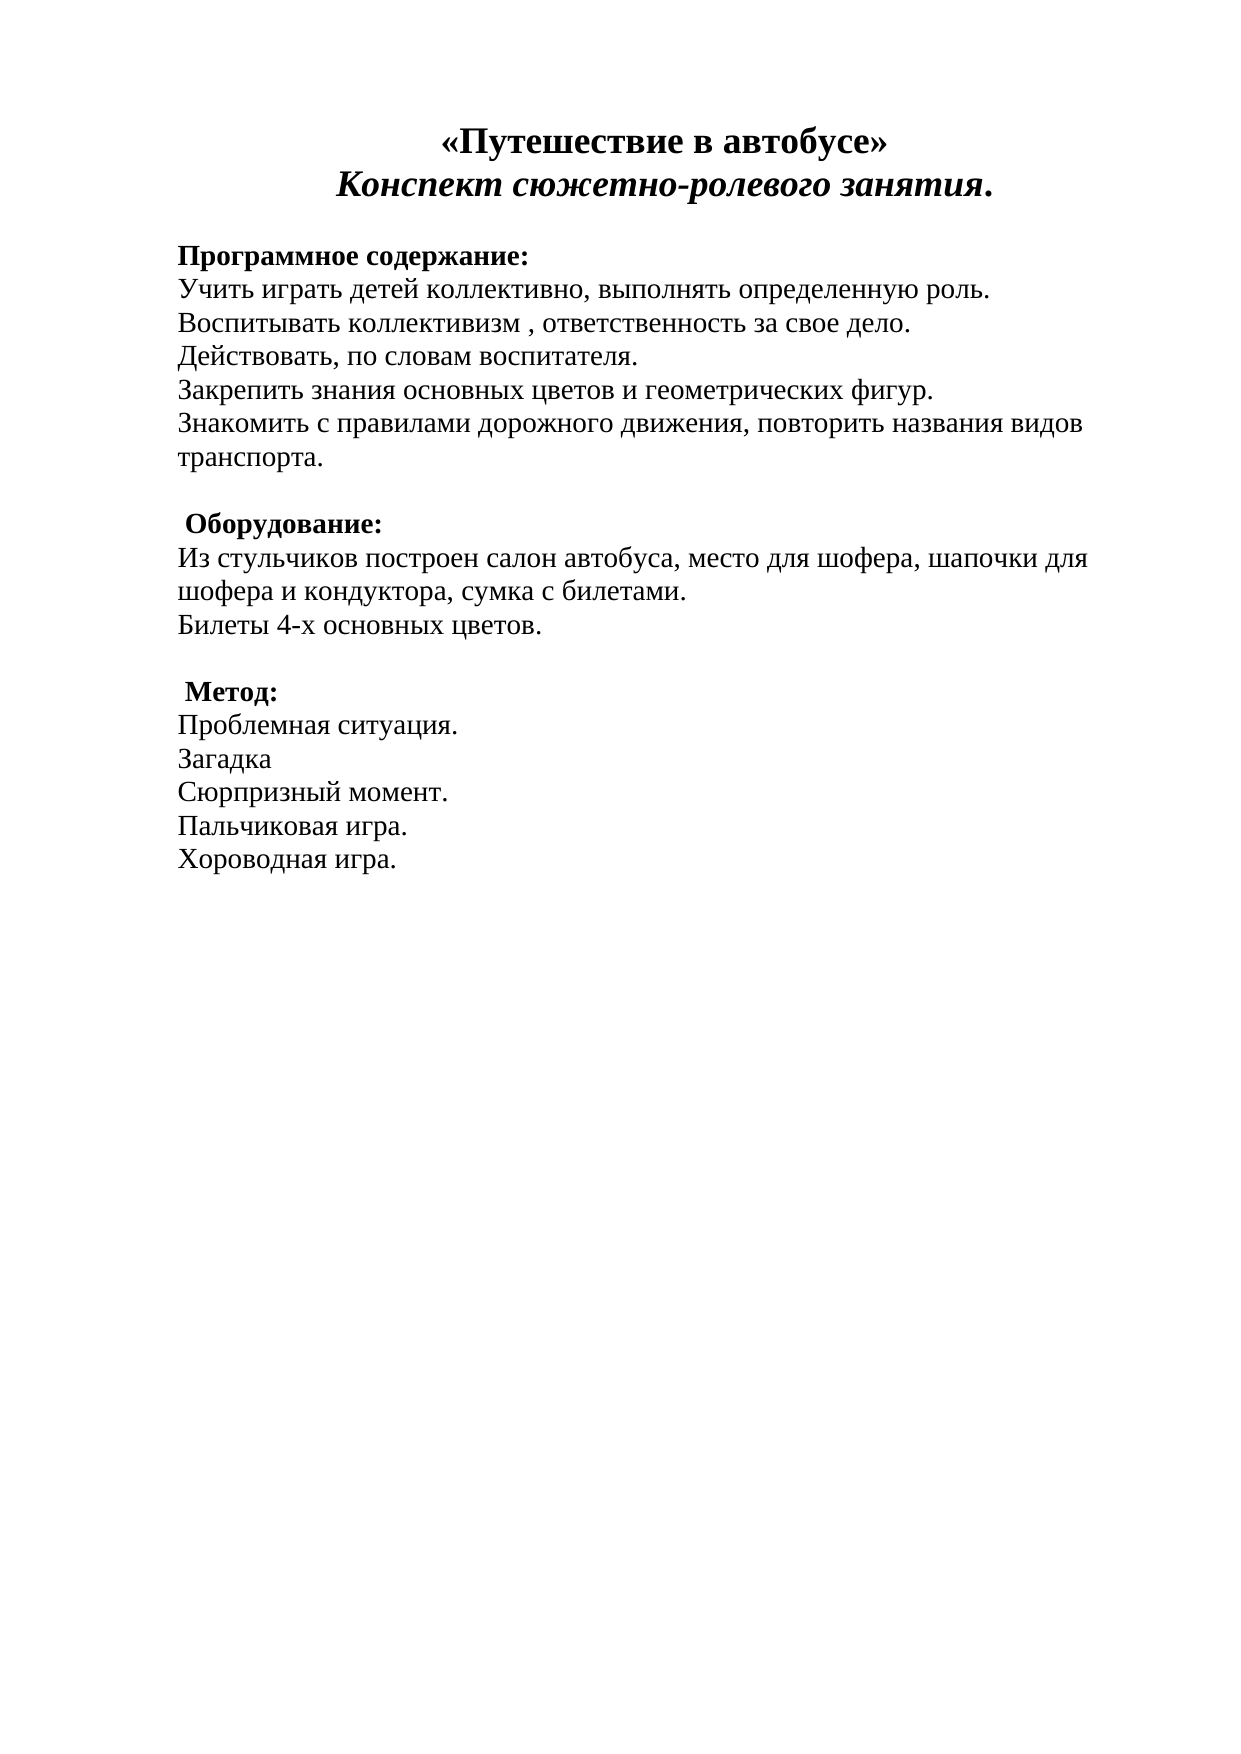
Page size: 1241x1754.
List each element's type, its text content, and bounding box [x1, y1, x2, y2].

text Билеты 4-х основных цветов. [177, 607, 1152, 640]
text Сюрпризный момент. [177, 774, 1152, 808]
text Проблемная ситуация. [177, 707, 1152, 741]
text Программное содержание: [177, 238, 1152, 271]
text Учить играть детей коллективно, выполнять определенную роль. [177, 271, 1152, 305]
text Знакомить с правилами дорожного движения, повторить названия видов транспорта. [177, 406, 1152, 473]
text «Путешествие в автобусе» [177, 118, 1152, 161]
text Действовать, по словам воспитателя. [177, 338, 1152, 372]
text Закрепить знания основных цветов и геометрических фигур. [177, 372, 1152, 406]
text Метод: [177, 674, 1152, 707]
text Хороводная игра. [177, 842, 1152, 875]
text Из стульчиков построен салон автобуса, место для шофера, шапочки для шофера и кондуктора, сумка с билетами. [177, 540, 1152, 607]
text Пальчиковая игра. [177, 808, 1152, 842]
text Оборудование: [177, 506, 1152, 540]
text Конспект сюжетно-ролевого занятия. [177, 161, 1152, 204]
text Воспитывать коллективизм , ответственность за свое дело. [177, 305, 1152, 338]
text Загадка [177, 741, 1152, 774]
